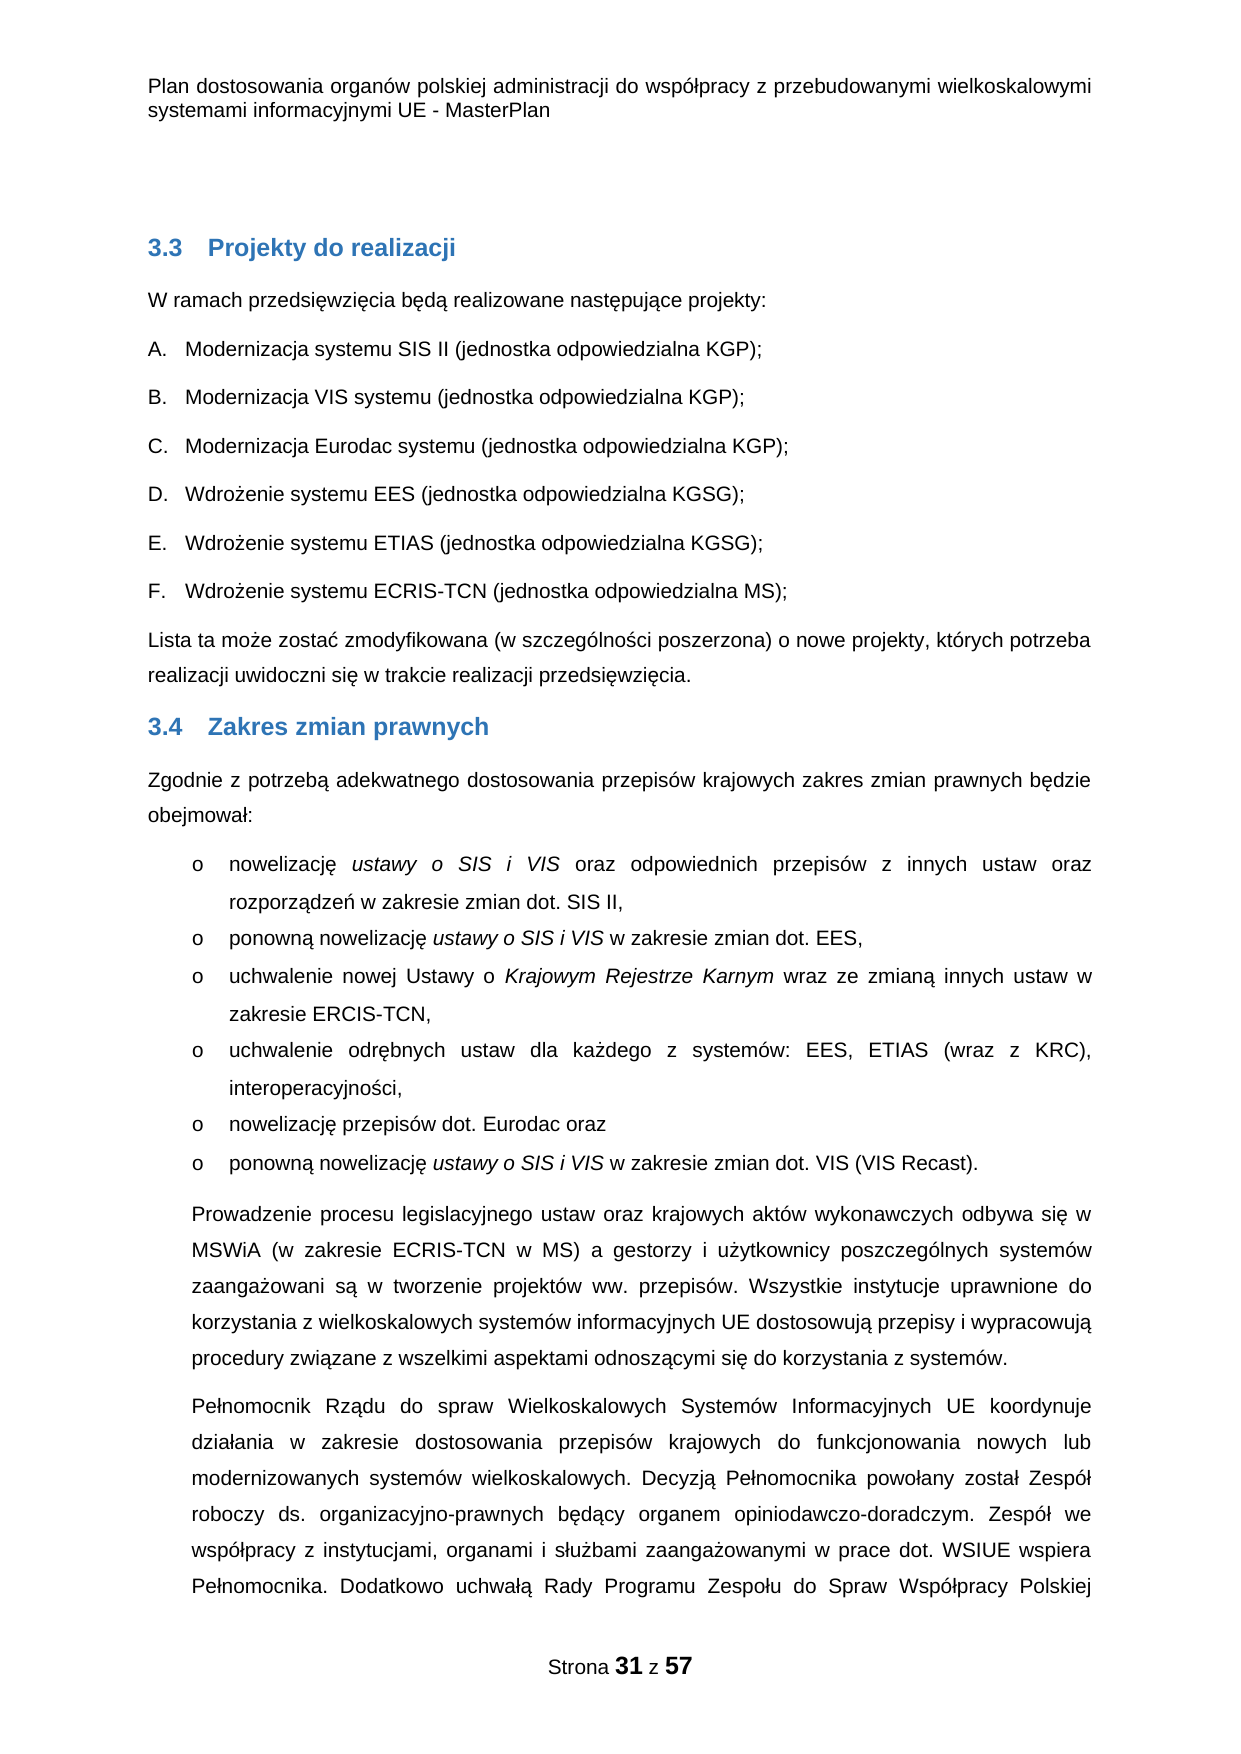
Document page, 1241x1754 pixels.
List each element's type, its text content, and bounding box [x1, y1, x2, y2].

list ponowną nowelizację ustawy o SIS i VIS w zakresie zmian dot. EES, [191, 926, 1092, 951]
text W ramach przedsięwzięcia będą realizowane następujące projekty: [148, 288, 1092, 312]
list Wdrożenie systemu ECRIS-TCN (jednostka odpowiedzialna MS); [148, 579, 1092, 603]
text Zgodnie z potrzebą adekwatnego dostosowania przepisów krajowych zakres zmian prawnych będzie obejmował: [148, 767, 1092, 827]
list Wdrożenie systemu EES (jednostka odpowiedzialna KGSG); [148, 482, 1092, 506]
subtitle Projekty do realizacji [148, 233, 1092, 261]
list Modernizacja Eurodac systemu (jednostka odpowiedzialna KGP); [148, 434, 1092, 458]
list Modernizacja VIS systemu (jednostka odpowiedzialna KGP); [148, 385, 1092, 409]
list uchwalenie nowej Ustawy o Krajowym Rejestrze Karnym wraz ze zmianą innych ustaw w zakresie ERCIS-TCN, [191, 964, 1092, 1026]
text Lista ta może zostać zmodyfikowana (w szczególności poszerzona) o nowe projekty, których potrzeba realizacji uwidoczni się w trakcie realizacji przedsięwzięcia. [148, 627, 1092, 687]
text Prowadzenie procesu legislacyjnego ustaw oraz krajowych aktów wykonawczych odbywa się w MSWiA (w zakresie ECRIS-TCN w MS) a gestorzy i użytkownicy poszczególnych systemów zaangażowani są w tworzenie projektów ww. przepisów. Wszystkie instytucje uprawnione do korzystania z wielkoskalowych systemów informacyjnych UE dostosowują przepisy i wypracowują procedury związane z wszelkimi aspektami odnoszącymi się do korzystania z systemów. [191, 1202, 1092, 1369]
list ponowną nowelizację ustawy o SIS i VIS w zakresie zmian dot. VIS (VIS Recast). [191, 1151, 1092, 1176]
list uchwalenie odrębnych ustaw dla każdego z systemów: EES, ETIAS (wraz z KRC), interoperacyjności, [191, 1038, 1092, 1100]
list Wdrożenie systemu ETIAS (jednostka odpowiedzialna KGSG); [148, 531, 1092, 554]
list nowelizację ustawy o SIS i VIS oraz odpowiednich przepisów z innych ustaw oraz rozporządzeń w zakresie zmian dot. SIS II, [191, 852, 1092, 913]
list nowelizację przepisów dot. Eurodac oraz [191, 1112, 1092, 1138]
subtitle Zakres zmian prawnych [148, 712, 1092, 741]
list Modernizacja systemu SIS II (jednostka odpowiedzialna KGP); [148, 337, 1092, 361]
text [191, 1394, 1092, 1598]
